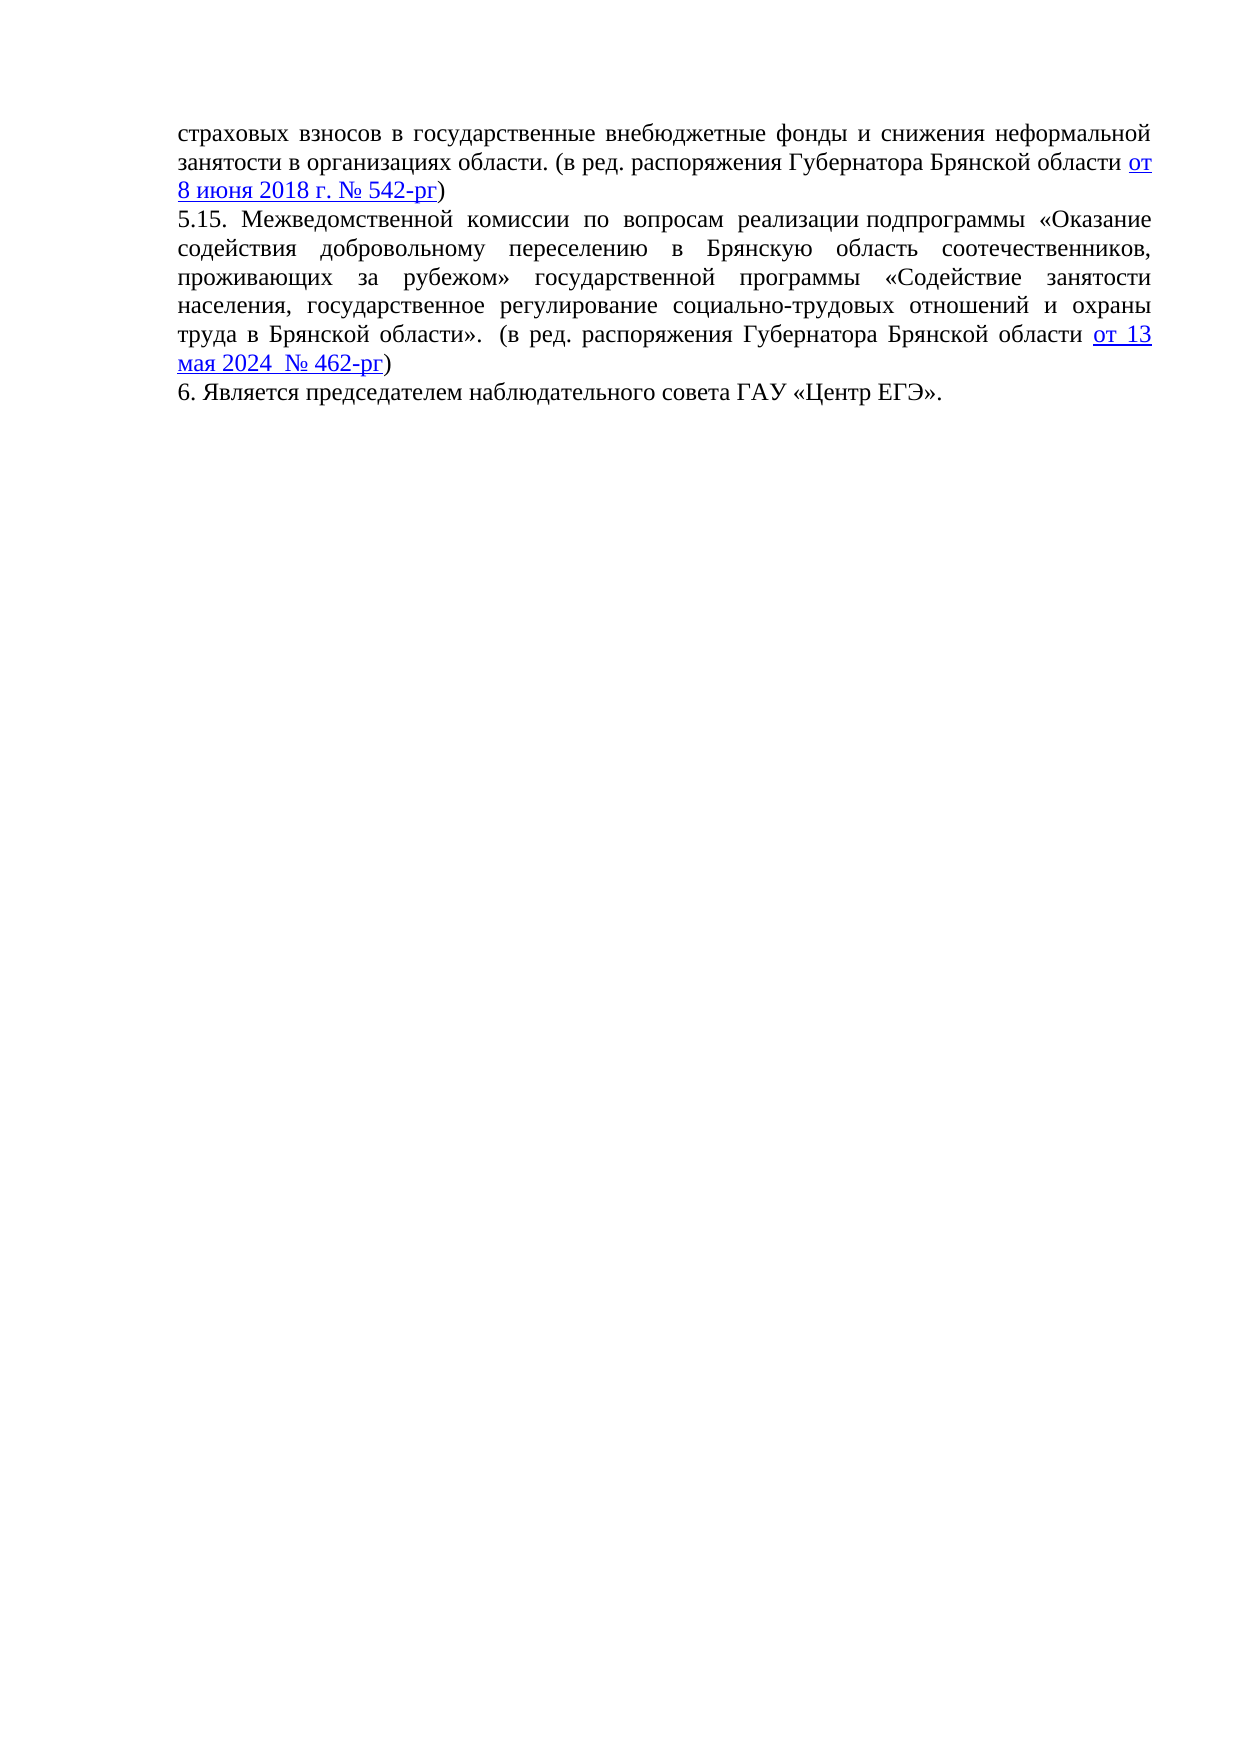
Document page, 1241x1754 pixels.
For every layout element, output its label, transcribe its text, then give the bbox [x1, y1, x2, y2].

text 5.15. Межведомственной комиссии по вопросам реализации подпрограммы «Оказание содействия добровольному переселению в Брянскую область соотечественников, проживающих за рубежом» государственной программы «Содействие занятости населения, государственное регулирование социально-трудовых отношений и охраны труда в Брянской области». (в ред. распоряжения Губернатора Брянской области от 13 мая 2024 № 462-рг) [177, 204, 1152, 377]
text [177, 118, 1152, 204]
text 6. Является председателем наблюдательного совета ГАУ «Центр ЕГЭ». [177, 377, 1152, 406]
